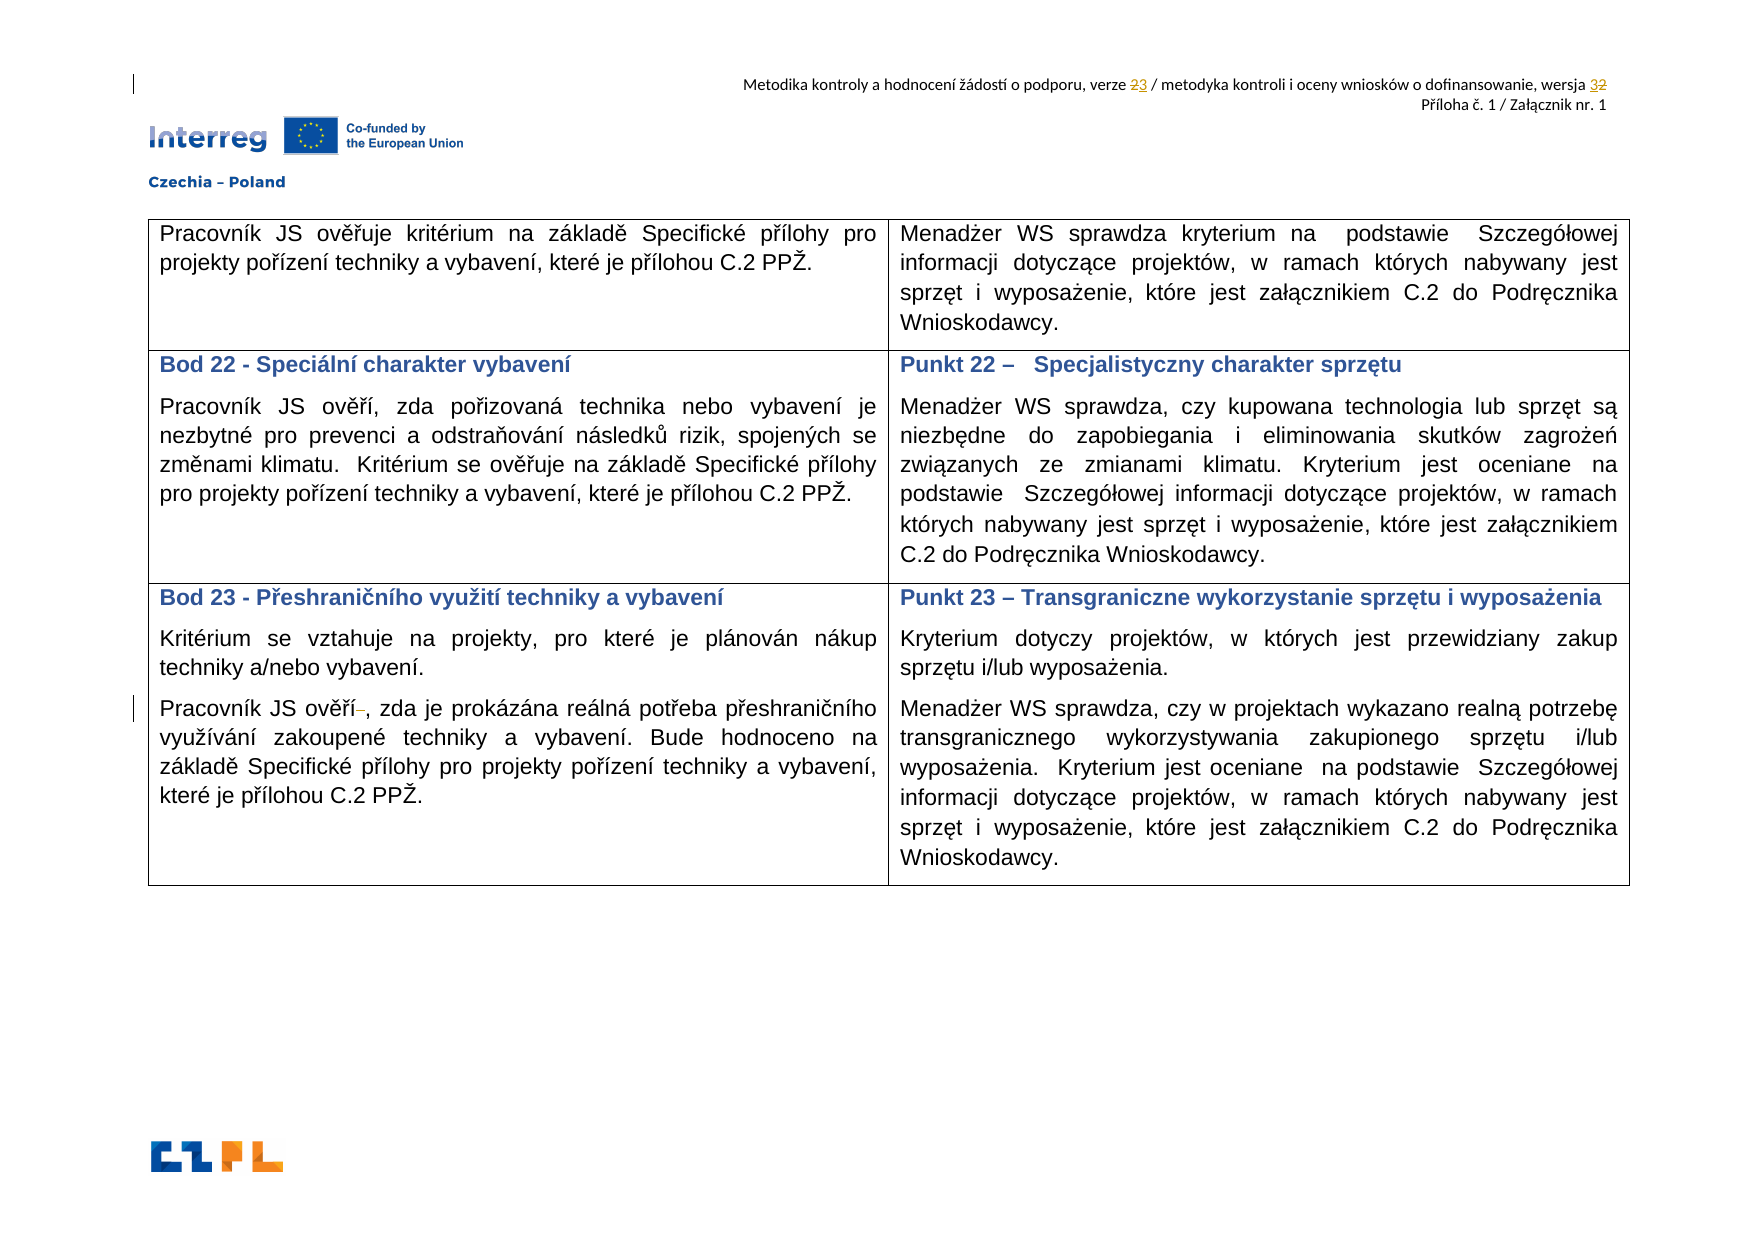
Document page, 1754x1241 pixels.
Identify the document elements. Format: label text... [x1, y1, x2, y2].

table_cell Punkt 23 – Transgraniczne wykorzystanie sprzętu i wyposażenia Kryterium dotyczy projektów, w których jest przewidziany zakup sprzętu i/lub wyposażenia. Menadżer WS sprawdza, czy w projektach wykazano realną potrzebę transgranicznego wykorzystywania zakupionego sprzętu i/lub wyposażenia. Kryterium jest oceniane na podstawie Szczegółowej informacji dotyczące projektów, w ramach których nabywany jest sprzęt i wyposażenie, które jest załącznikiem C.2 do Podręcznika Wnioskodawcy. [889, 584, 1629, 885]
picture [147, 1138, 287, 1176]
table_cell Bod 23 - Přeshraničního využití techniky a vybavení Kritérium se vztahuje na projekty, pro které je plánován nákup techniky a/nebo vybavení. Pracovník JS ověří, zda je prokázána reálná potřeba přeshraničního využívání zakoupené techniky a vybavení. Bude hodnoceno na základě Specifické přílohy pro projekty pořízení techniky a vybavení, které je přílohou C.2 PPŽ. [149, 584, 888, 885]
table_cell Punkt 22 – Specjalistyczny charakter sprzętu Menadżer WS sprawdza, czy kupowana technologia lub sprzęt są niezbędne do zapobiegania i eliminowania skutków zagrożeń związanych ze zmianami klimatu. Kryterium jest oceniane na podstawie Szczegółowej informacji dotyczące projektów, w ramach których nabywany jest sprzęt i wyposażenie, które jest załącznikiem C.2 do Podręcznika Wnioskodawcy. [889, 351, 1629, 582]
table_cell Bod 22 - Speciální charakter vybavení Pracovník JS ověří, zda pořizovaná technika nebo vybavení je nezbytné pro prevenci a odstraňování následků rizik, spojených se změnami klimatu. Kritérium se ověřuje na základě Specifické přílohy pro projekty pořízení techniky a vybavení, které je přílohou C.2 PPŽ. [149, 351, 888, 582]
picture [147, 114, 466, 191]
